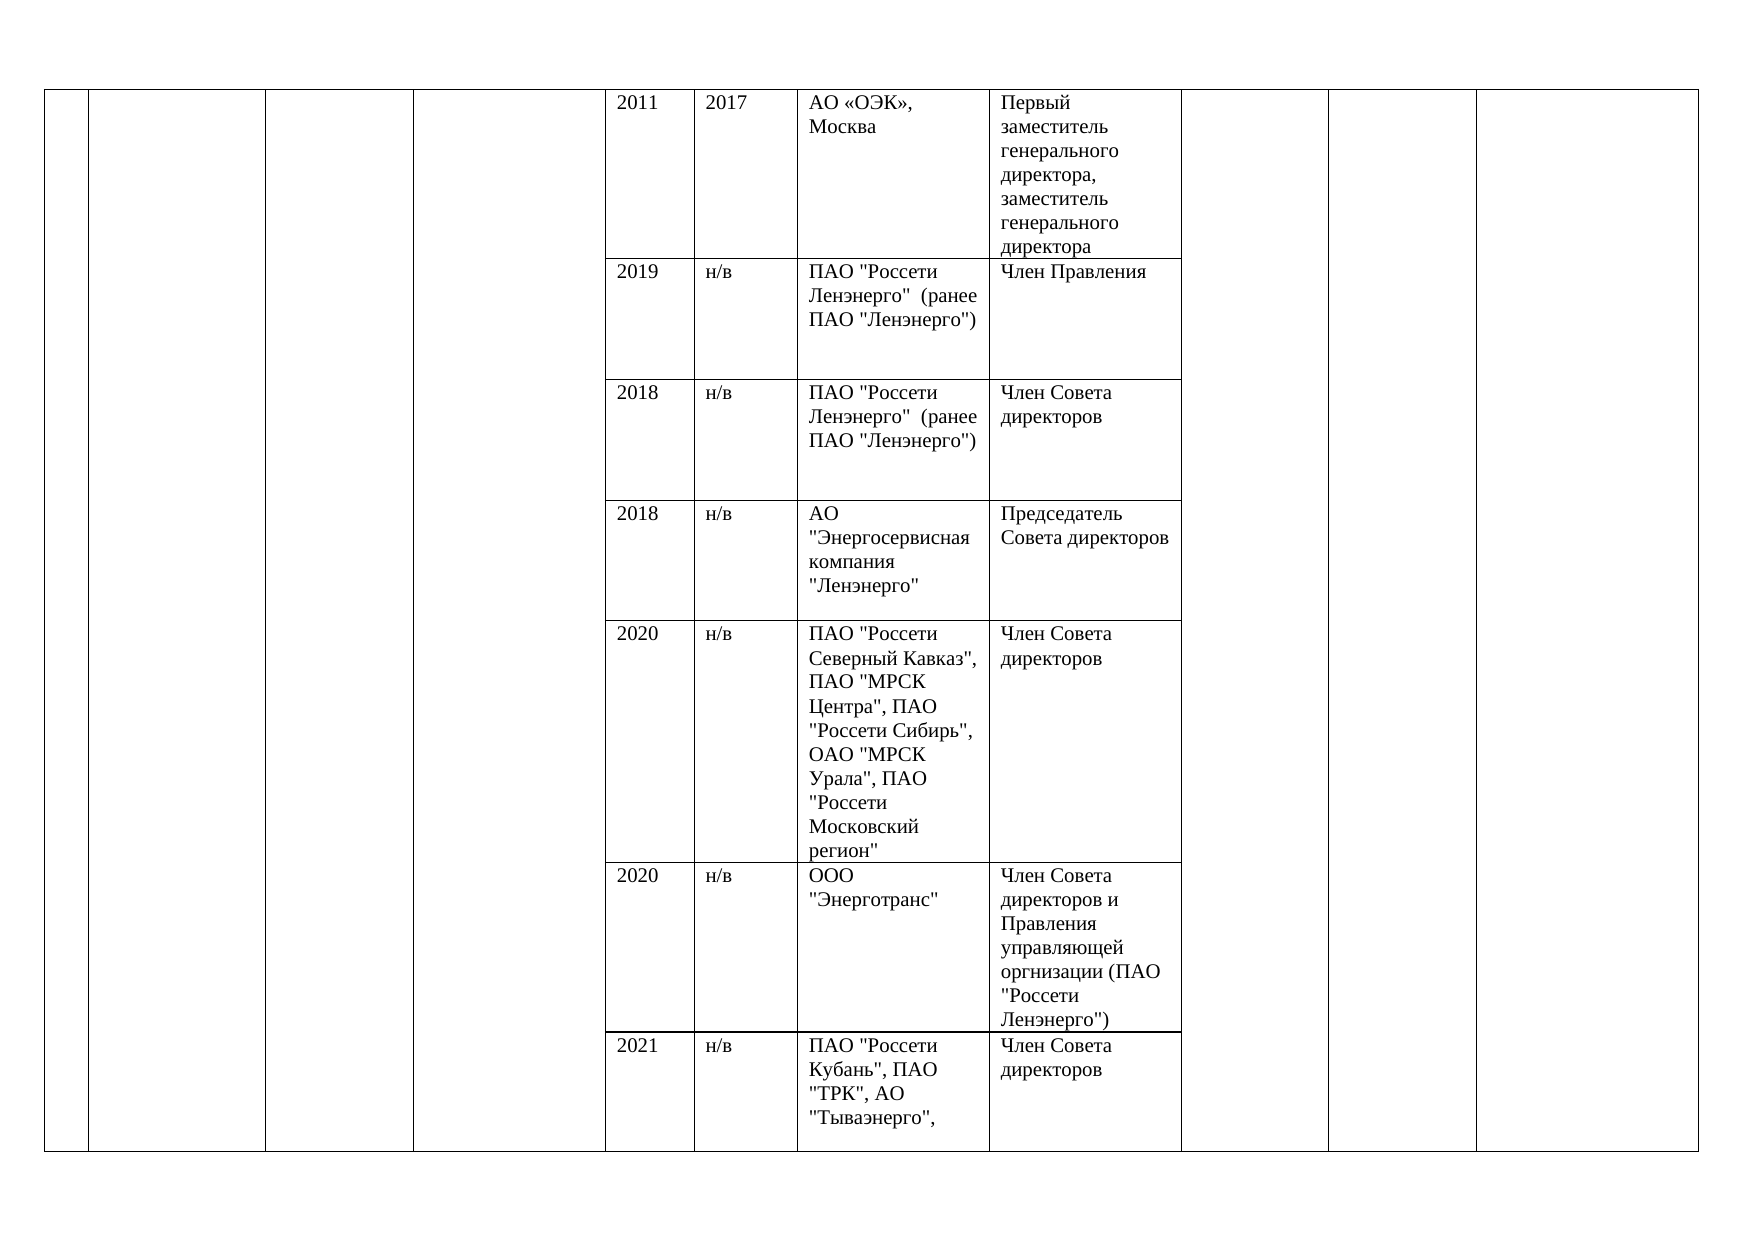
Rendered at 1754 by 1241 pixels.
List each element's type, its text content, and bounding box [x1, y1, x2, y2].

table_cell н/в [695, 380, 797, 499]
table_cell ООО "Энерготранс" [798, 863, 989, 1031]
table_cell 2018 [606, 380, 694, 499]
table_cell 2017 [695, 90, 797, 258]
table_cell н/в [695, 259, 797, 379]
table_cell ПАО "Россети Ленэнерго" (ранее ПАО "Ленэнерго") [798, 380, 989, 499]
table_cell ПАО "Россети Ленэнерго" (ранее ПАО "Ленэнерго") [798, 259, 989, 379]
table_cell Член Совета директоров [990, 621, 1181, 862]
table_cell 2020 [606, 621, 694, 862]
table_cell АО "Энергосервисная компания "Ленэнерго" [798, 501, 989, 620]
table_cell Член Совета директоров и Правления управляющей оргнизации (ПАО "Россети Ленэнерго") [990, 863, 1181, 1031]
table_cell 2021 [606, 1033, 694, 1151]
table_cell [990, 1033, 1181, 1151]
table_cell Первый заместитель генерального директора, заместитель генерального директора [990, 90, 1181, 258]
table_cell АО «ОЭК», Москва [798, 90, 989, 258]
table_cell н/в [695, 621, 797, 862]
table_cell 2020 [606, 863, 694, 1031]
table_cell н/в [695, 863, 797, 1031]
table_cell Председатель Совета директоров [990, 501, 1181, 620]
table_cell н/в [695, 501, 797, 620]
table_cell Член Совета директоров [990, 380, 1181, 499]
table_cell ПАО "Россети Северный Кавказ", ПАО "МРСК Центра", ПАО "Россети Сибирь", ОАО "МРСК Урала", ПАО "Россети Московский регион" [798, 621, 989, 862]
table_cell Член Правления [990, 259, 1181, 379]
table_cell 2019 [606, 259, 694, 379]
table_cell н/в [695, 1033, 797, 1151]
table_cell 2018 [606, 501, 694, 620]
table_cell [798, 1033, 989, 1151]
table_cell 2011 [606, 90, 694, 258]
